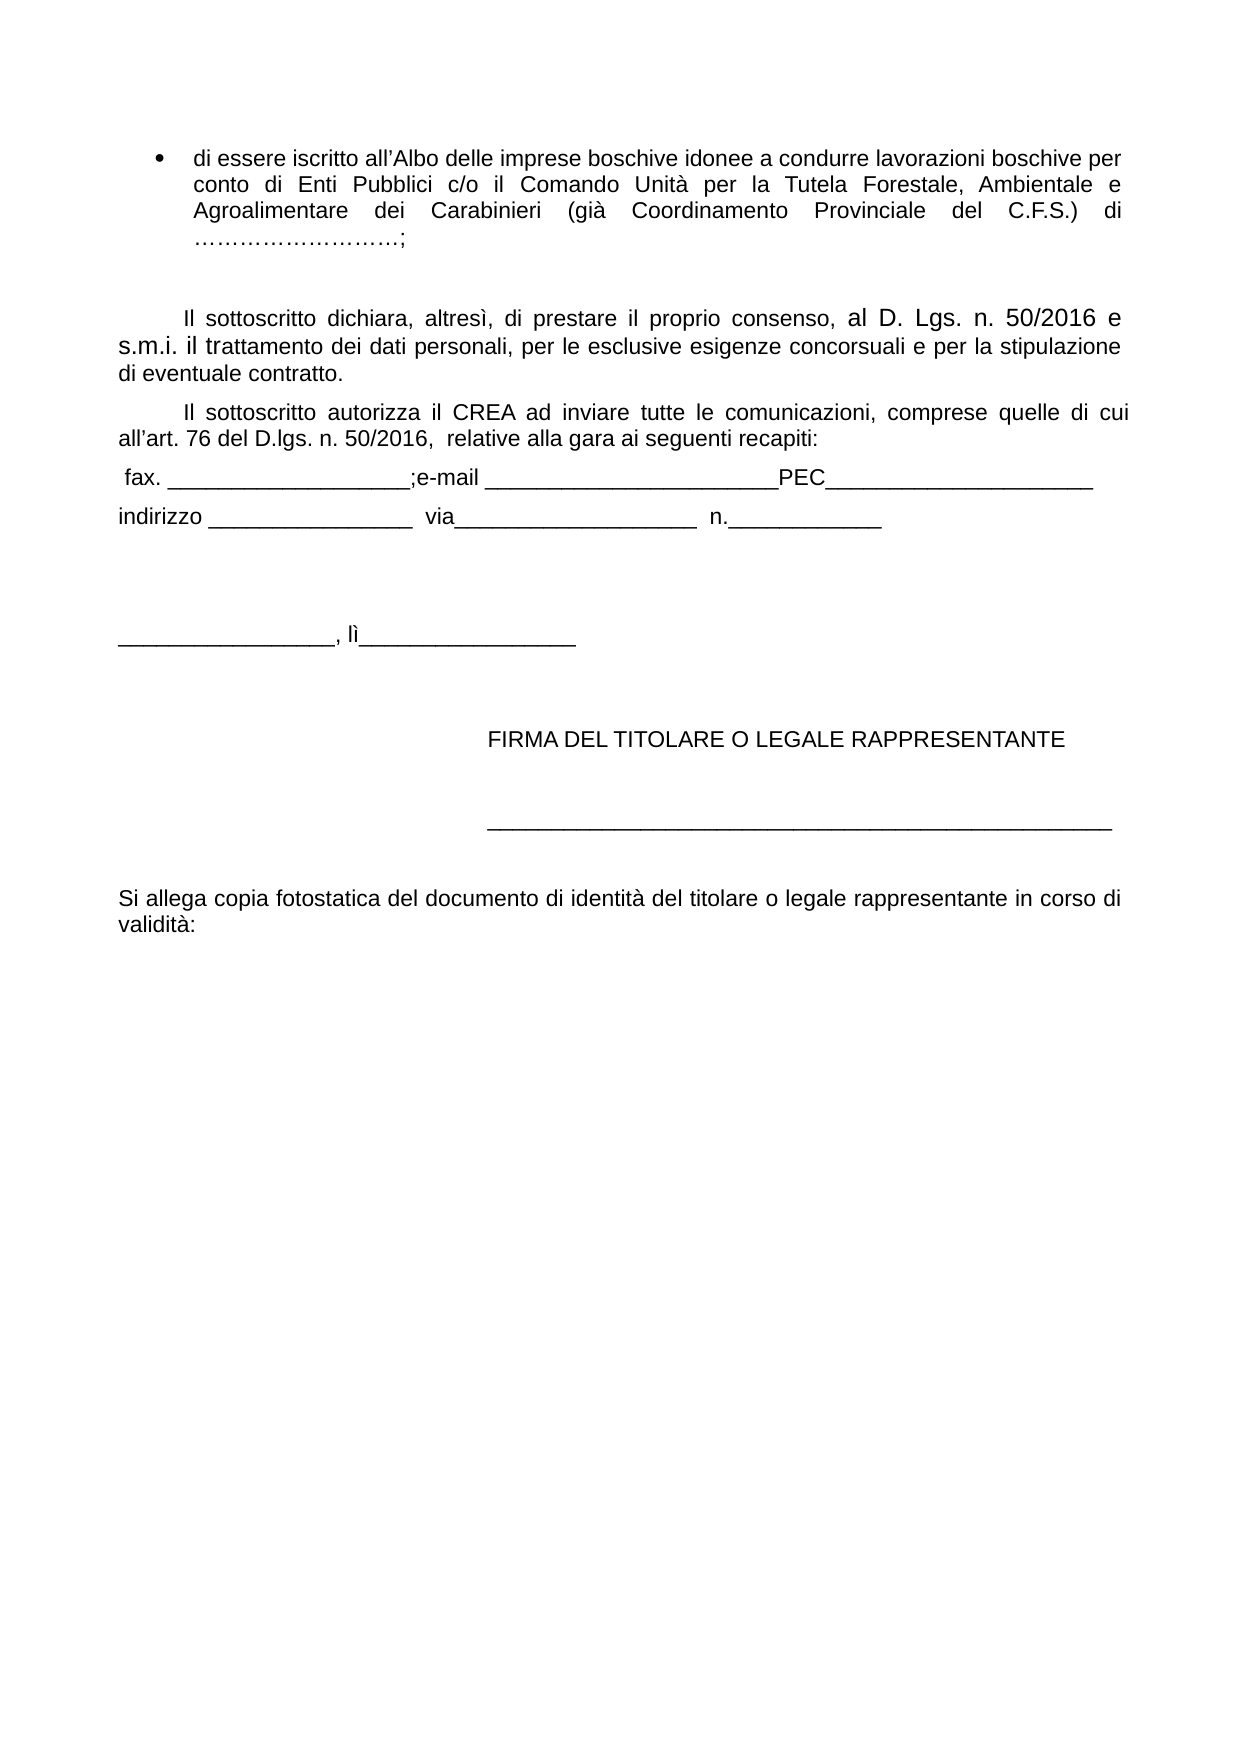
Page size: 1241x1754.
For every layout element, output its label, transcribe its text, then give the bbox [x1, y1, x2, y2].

text indirizzo ________________ via___________________ n.____________ [118, 503, 1122, 529]
text FIRMA DEL TITOLARE O LEGALE RAPPRESENTANTE [413, 726, 1122, 753]
text Il sottoscritto dichiara, altresì, di prestare il proprio consenso, al D. Lgs. n. 50/2016 e s.m.i. il trattamento dei dati personali, per le esclusive esigenze concorsuali e per la stipulazione di eventuale contratto. [118, 303, 1122, 386]
text fax. ___________________;e-mail _______________________PEC_____________________ [118, 464, 1130, 491]
list di essere iscritto all’Albo delle imprese boschive idonee a condurre lavorazioni boschive per conto di Enti Pubblici c/o il Comando Unità per la Tutela Forestale, Ambientale e Agroalimentare dei Carabinieri (già Coordinamento Provinciale del C.F.S.) di ………………………; [156, 144, 1122, 250]
text Il sottoscritto autorizza il CREA ad inviare tutte le comunicazioni, comprese quelle di cui all’art. 76 del D.lgs. n. 50/2016, relative alla gara ai seguenti recapiti: [118, 399, 1130, 452]
text _________________________________________________ [413, 805, 1122, 832]
text Si allega copia fotostatica del documento di identità del titolare o legale rappresentante in corso di validità: [118, 884, 1122, 937]
text _________________, lì_________________ [118, 621, 1122, 647]
